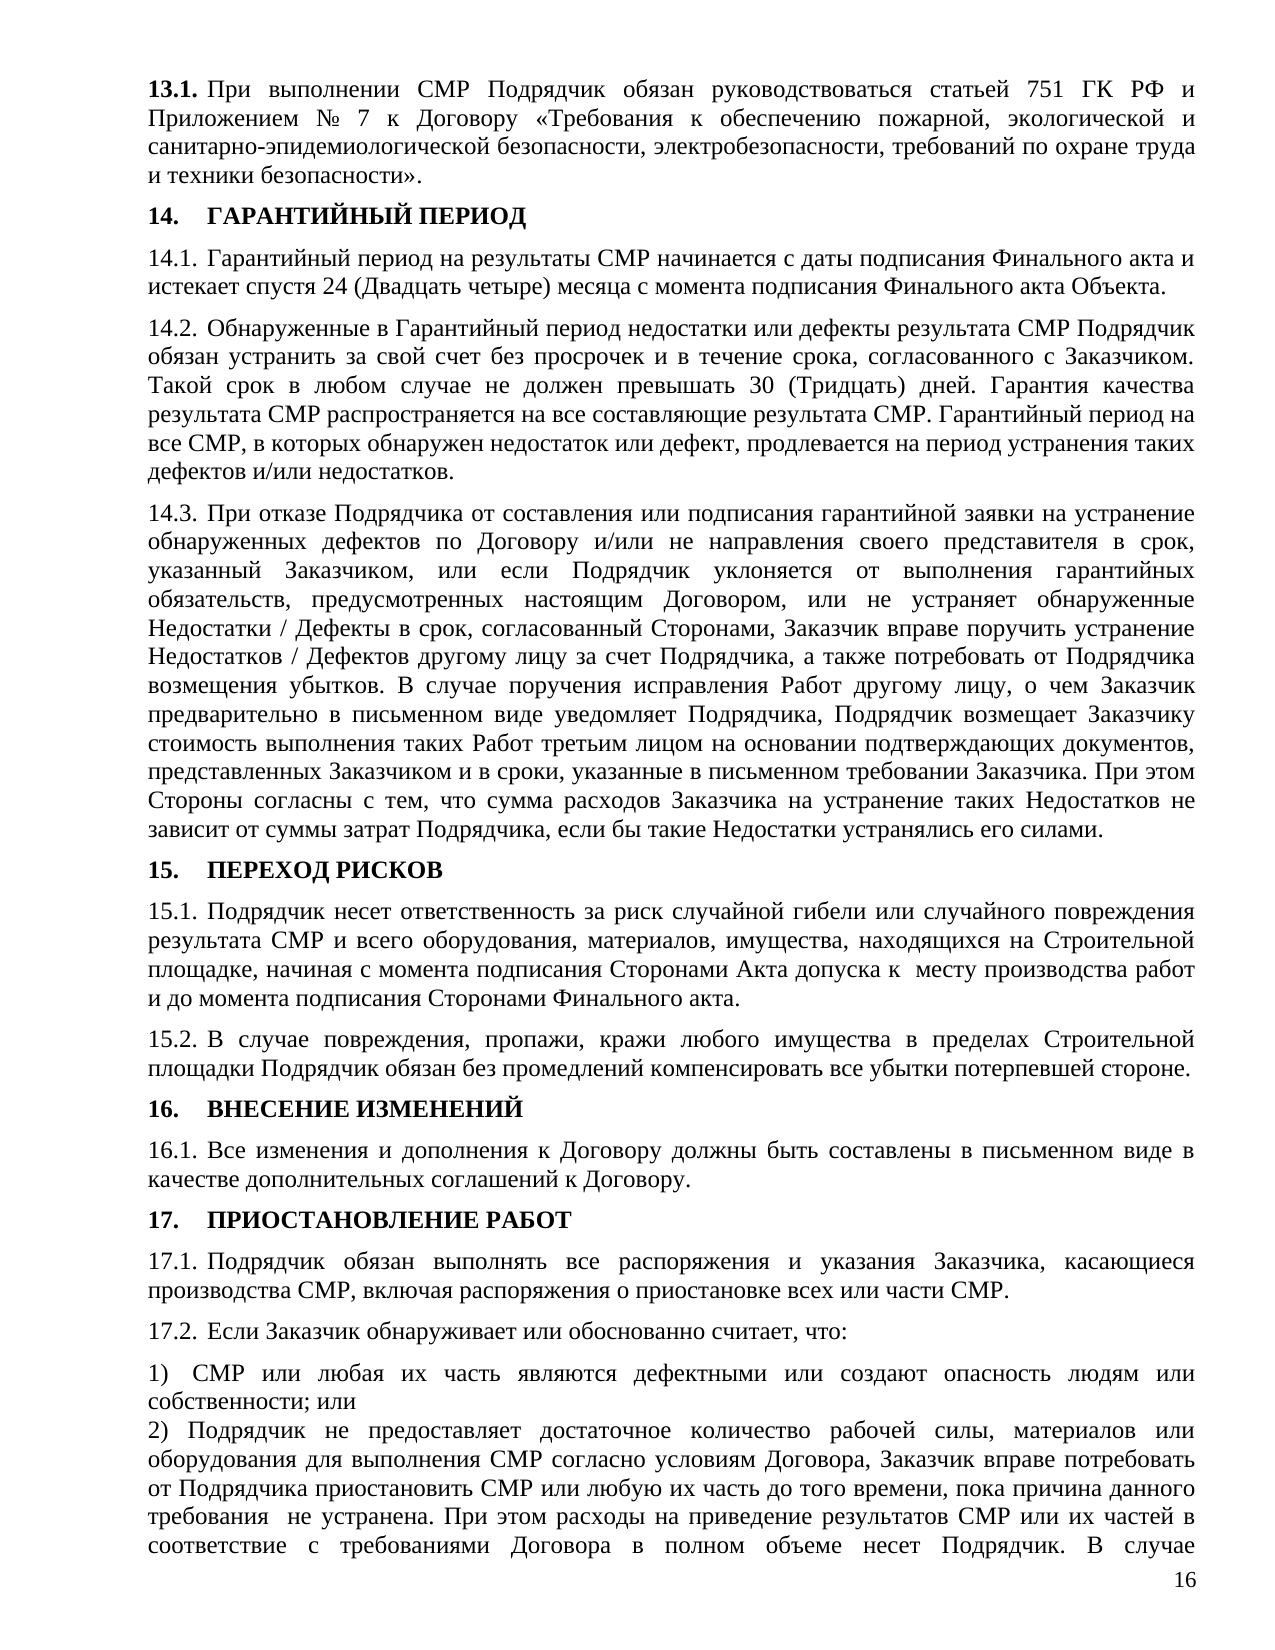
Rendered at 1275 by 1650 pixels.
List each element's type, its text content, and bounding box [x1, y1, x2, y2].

list переход рисков [148, 855, 1196, 884]
list Подрядчик несет ответственность за риск случайной гибели или случайного повреждения результата СМР и всего оборудования, материалов, имущества, находящихся на Строительной площадке, начиная с момента подписания Сторонами Акта допуска к месту производства работ и до момента подписания Сторонами Финального акта. [148, 896, 1196, 1011]
list приостановление работ [148, 1205, 1196, 1234]
text 1) СМР или любая их часть являются дефектными или создают опасность людям или собственности; или [148, 1358, 1196, 1415]
list Если Заказчик обнаруживает или обоснованно считает, что: [148, 1316, 1196, 1345]
list При отказе Подрядчика от составления или подписания гарантийной заявки на устранение обнаруженных дефектов по Договору и/или не направления своего представителя в срок, указанный Заказчиком, или если Подрядчик уклоняется от выполнения гарантийных обязательств, предусмотренных настоящим Договором, или не устраняет обнаруженные Недостатки / Дефекты в срок, согласованный Сторонами, Заказчик вправе поручить устранение Недостатков / Дефектов другому лицу за счет Подрядчика, а также потребовать от Подрядчика возмещения убытков. В случае поручения исправления Работ другому лицу, о чем Заказчик предварительно в письменном виде уведомляет Подрядчика, Подрядчик возмещает Заказчику стоимость выполнения таких Работ третьим лицом на основании подтверждающих документов, представленных Заказчиком и в сроки, указанные в письменном требовании Заказчика. При этом Стороны согласны с тем, что сумма расходов Заказчика на устранение таких Недостатков не зависит от суммы затрат Подрядчика, если бы такие Недостатки устранялись его силами. [148, 498, 1196, 843]
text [148, 1415, 1196, 1559]
list Обнаруженные в Гарантийный период недостатки или дефекты результата СМР Подрядчик обязан устранить за свой счет без просрочек и в течение срока, согласованного с Заказчиком. Такой срок в любом случае не должен превышать 30 (Тридцать) дней. Гарантия качества результата СМР распространяется на все составляющие результата СМР. Гарантийный период на все СМР, в которых обнаружен недостаток или дефект, продлевается на период устранения таких дефектов и/или недостатков. [148, 313, 1196, 485]
list Подрядчик обязан выполнять все распоряжения и указания Заказчика, касающиеся производства СМР, включая распоряжения о приостановке всех или части СМР. [148, 1246, 1196, 1304]
list В случае повреждения, пропажи, кражи любого имущества в пределах Строительной площадки Подрядчик обязан без промедлений компенсировать все убытки потерпевшей стороне. [148, 1024, 1196, 1081]
list ВНЕСЕНИЕ ИЗМЕНЕНИЙ [148, 1094, 1196, 1123]
list ГАРАНТИЙНЫЙ ПЕРИОД [148, 201, 1196, 230]
list Все изменения и дополнения к Договору должны быть составлены в письменном виде в качестве дополнительных соглашений к Договору. [148, 1135, 1196, 1193]
list Гарантийный период на результаты СМР начинается с даты подписания Финального акта и истекает спустя 24 (Двадцать четыре) месяца с момента подписания Финального акта Объекта. [148, 243, 1196, 300]
list При выполнении СМР Подрядчик обязан руководствоваться статьей 751 ГК РФ и Приложением № 7 к Договору «Требования к обеспечению пожарной, экологической и санитарно-эпидемиологической безопасности, электробезопасности, требований по охране труда и техники безопасности». [148, 74, 1196, 189]
